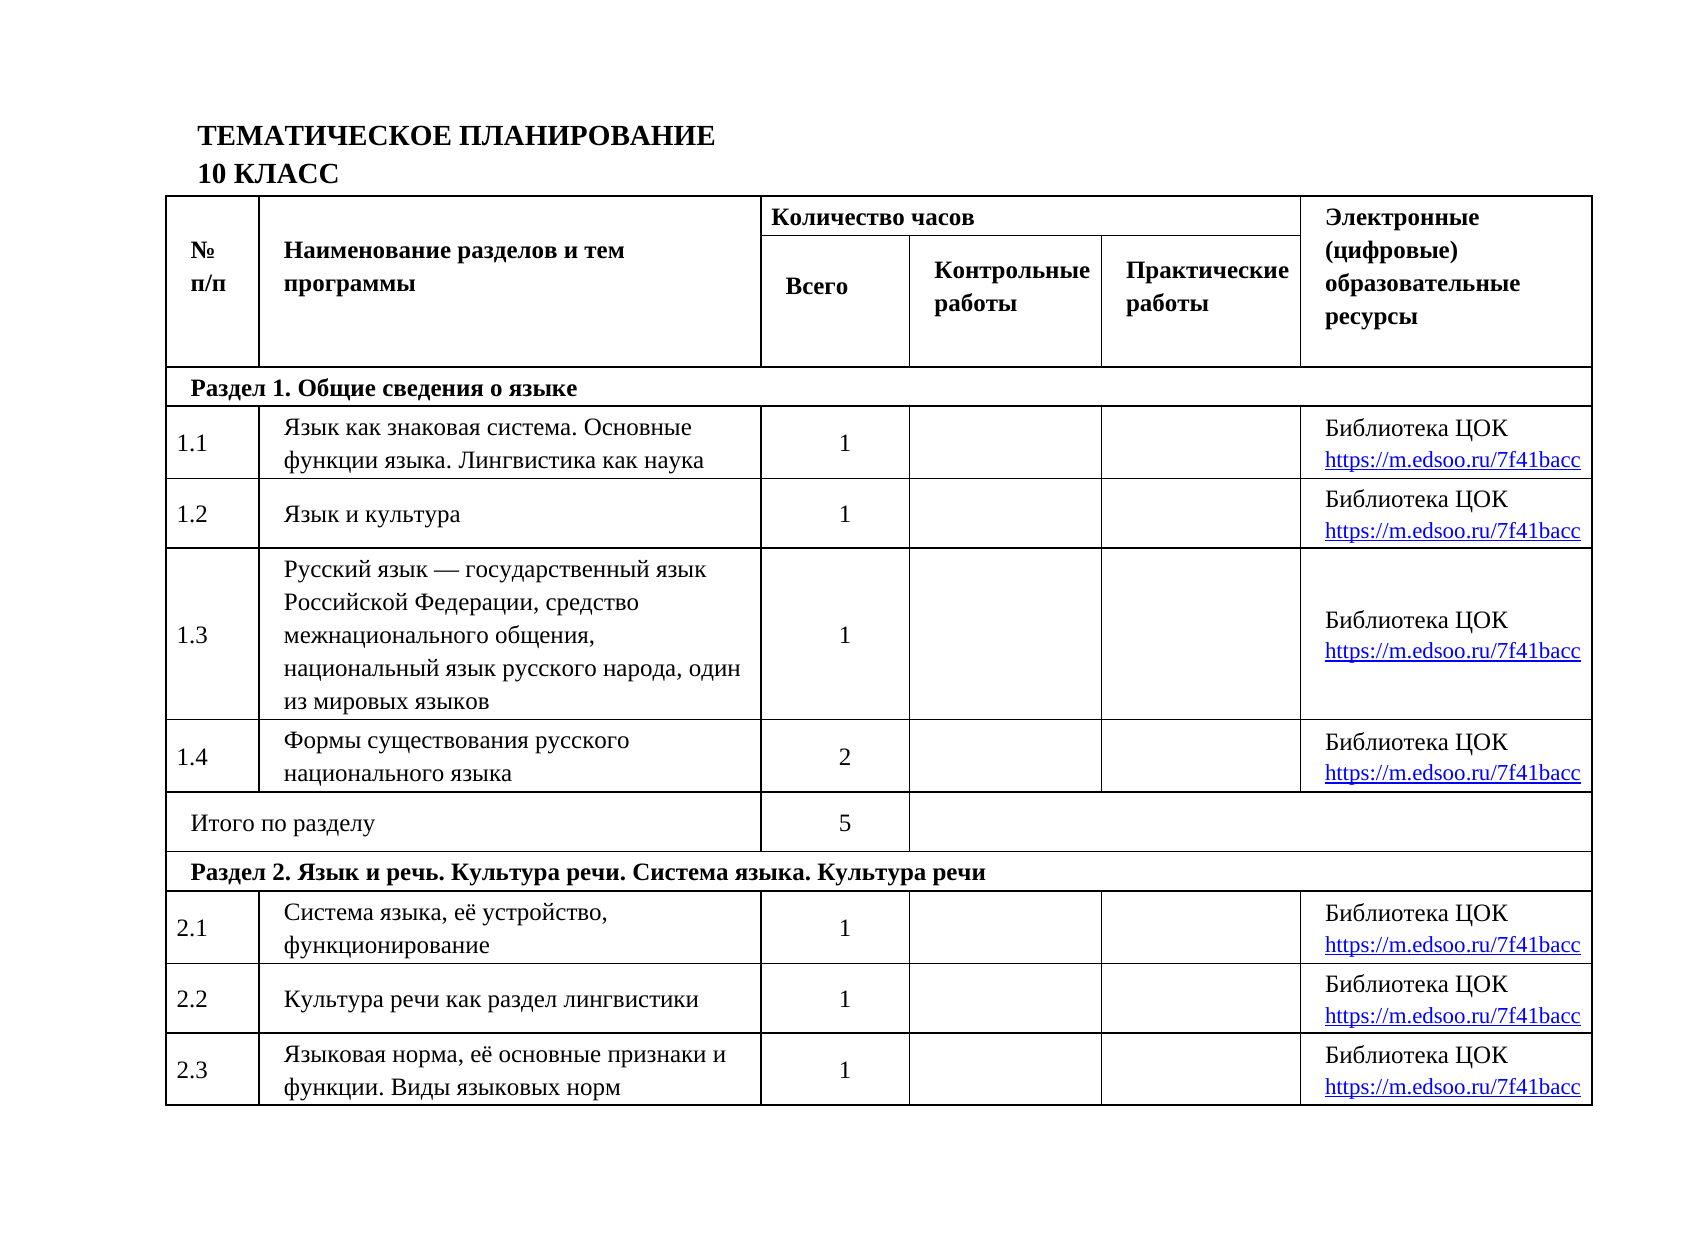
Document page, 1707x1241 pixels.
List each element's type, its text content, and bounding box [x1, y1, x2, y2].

table_cell [1102, 407, 1300, 478]
table_cell [1102, 479, 1300, 547]
table_header Количество часов [762, 197, 1300, 234]
table_cell 2.2 [167, 964, 258, 1032]
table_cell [1301, 964, 1591, 1032]
table_cell Итого по разделу [167, 793, 760, 851]
table_cell [910, 1034, 1101, 1104]
table_cell 2 [762, 720, 909, 791]
table_cell Всего [762, 236, 909, 366]
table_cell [1301, 1034, 1591, 1104]
table_cell 2.3 [167, 1034, 258, 1104]
table_cell 1 [762, 479, 909, 547]
table_cell Библиотека ЦОК https://m.edsoo.ru/7f41bacc [1301, 892, 1591, 962]
table_cell Раздел 1. Общие сведения о языке [167, 368, 1591, 405]
table_header Электронные (цифровые) образовательные ресурсы [1301, 197, 1591, 366]
table_cell [910, 479, 1101, 547]
table_cell [1102, 1034, 1300, 1104]
table_cell [910, 892, 1101, 962]
table_cell Система языка, её устройство, функционирование [260, 892, 760, 962]
table_cell [1102, 720, 1300, 791]
table_cell 1 [762, 407, 909, 478]
table_cell 1 [762, 964, 909, 1032]
table_cell Библиотека ЦОК https://m.edsoo.ru/7f41bacc [1301, 407, 1591, 478]
table_cell Язык как знаковая система. Основные функции языка. Лингвистика как наука [260, 407, 760, 478]
table_cell Библиотека ЦОК https://m.edsoo.ru/7f41bacc [1301, 479, 1591, 547]
table_cell 1 [762, 549, 909, 719]
table_cell 5 [762, 793, 909, 851]
table_header № п/п [167, 197, 258, 366]
table_cell [1102, 964, 1300, 1032]
table_cell 1.3 [167, 549, 258, 719]
table_cell Язык и культура [260, 479, 760, 547]
table_cell 1 [762, 892, 909, 962]
table_cell 1 [762, 1034, 909, 1104]
table_cell 2.1 [167, 892, 258, 962]
table_cell [910, 549, 1101, 719]
table_cell [1102, 892, 1300, 962]
table_cell Библиотека ЦОК https://m.edsoo.ru/7f41bacc [1301, 720, 1591, 791]
table_cell 1.4 [167, 720, 258, 791]
table_cell Русский язык — государственный язык Российской Федерации, средство межнационального общения, национальный язык русского народа, один из мировых языков [260, 549, 760, 719]
text ТЕМАТИЧЕСКОЕ ПЛАНИРОВАНИЕ [190, 118, 1618, 152]
text 10 КЛАСС [190, 157, 1618, 190]
table_cell Раздел 2. Язык и речь. Культура речи. Система языка. Культура речи [167, 852, 1591, 890]
table_cell Языковая норма, её основные признаки и функции. Виды языковых норм [260, 1034, 760, 1104]
table_header Наименование разделов и тем программы [260, 197, 760, 366]
table_cell [1102, 549, 1300, 719]
table_cell [910, 407, 1101, 478]
table_cell Контрольные работы [910, 236, 1101, 366]
table_cell Библиотека ЦОК https://m.edsoo.ru/7f41bacc [1301, 549, 1591, 719]
table_cell [910, 720, 1101, 791]
table_cell Культура речи как раздел лингвистики [260, 964, 760, 1032]
table_cell [910, 793, 1591, 851]
table_cell [910, 964, 1101, 1032]
table_cell Формы существования русского национального языка [260, 720, 760, 791]
table_cell Практические работы [1102, 236, 1300, 366]
table_cell 1.1 [167, 407, 258, 478]
table_cell 1.2 [167, 479, 258, 547]
